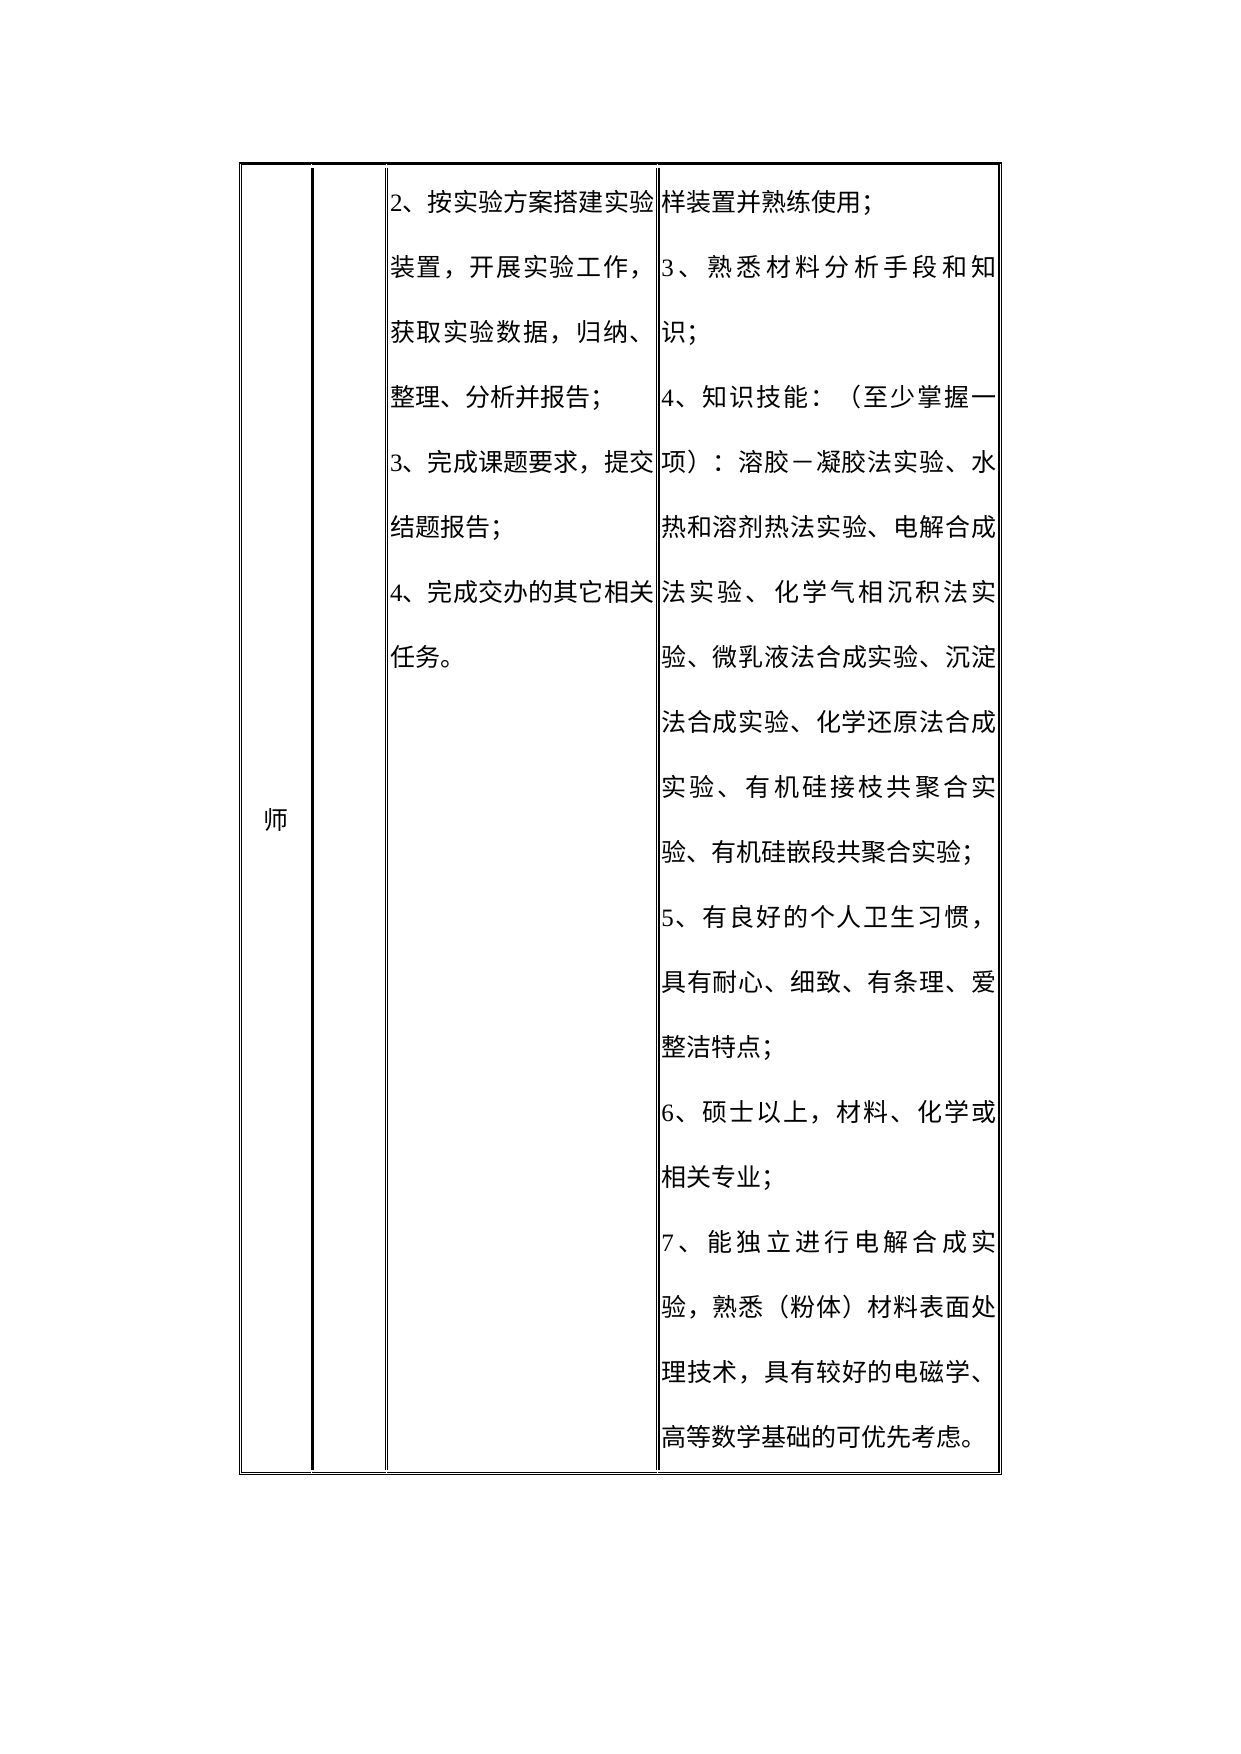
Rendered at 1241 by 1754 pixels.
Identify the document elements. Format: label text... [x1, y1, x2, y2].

table_cell 1 [312, 165, 387, 1471]
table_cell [658, 165, 998, 1471]
table_cell 材料开发工程师 [242, 164, 312, 1471]
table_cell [387, 164, 658, 1471]
